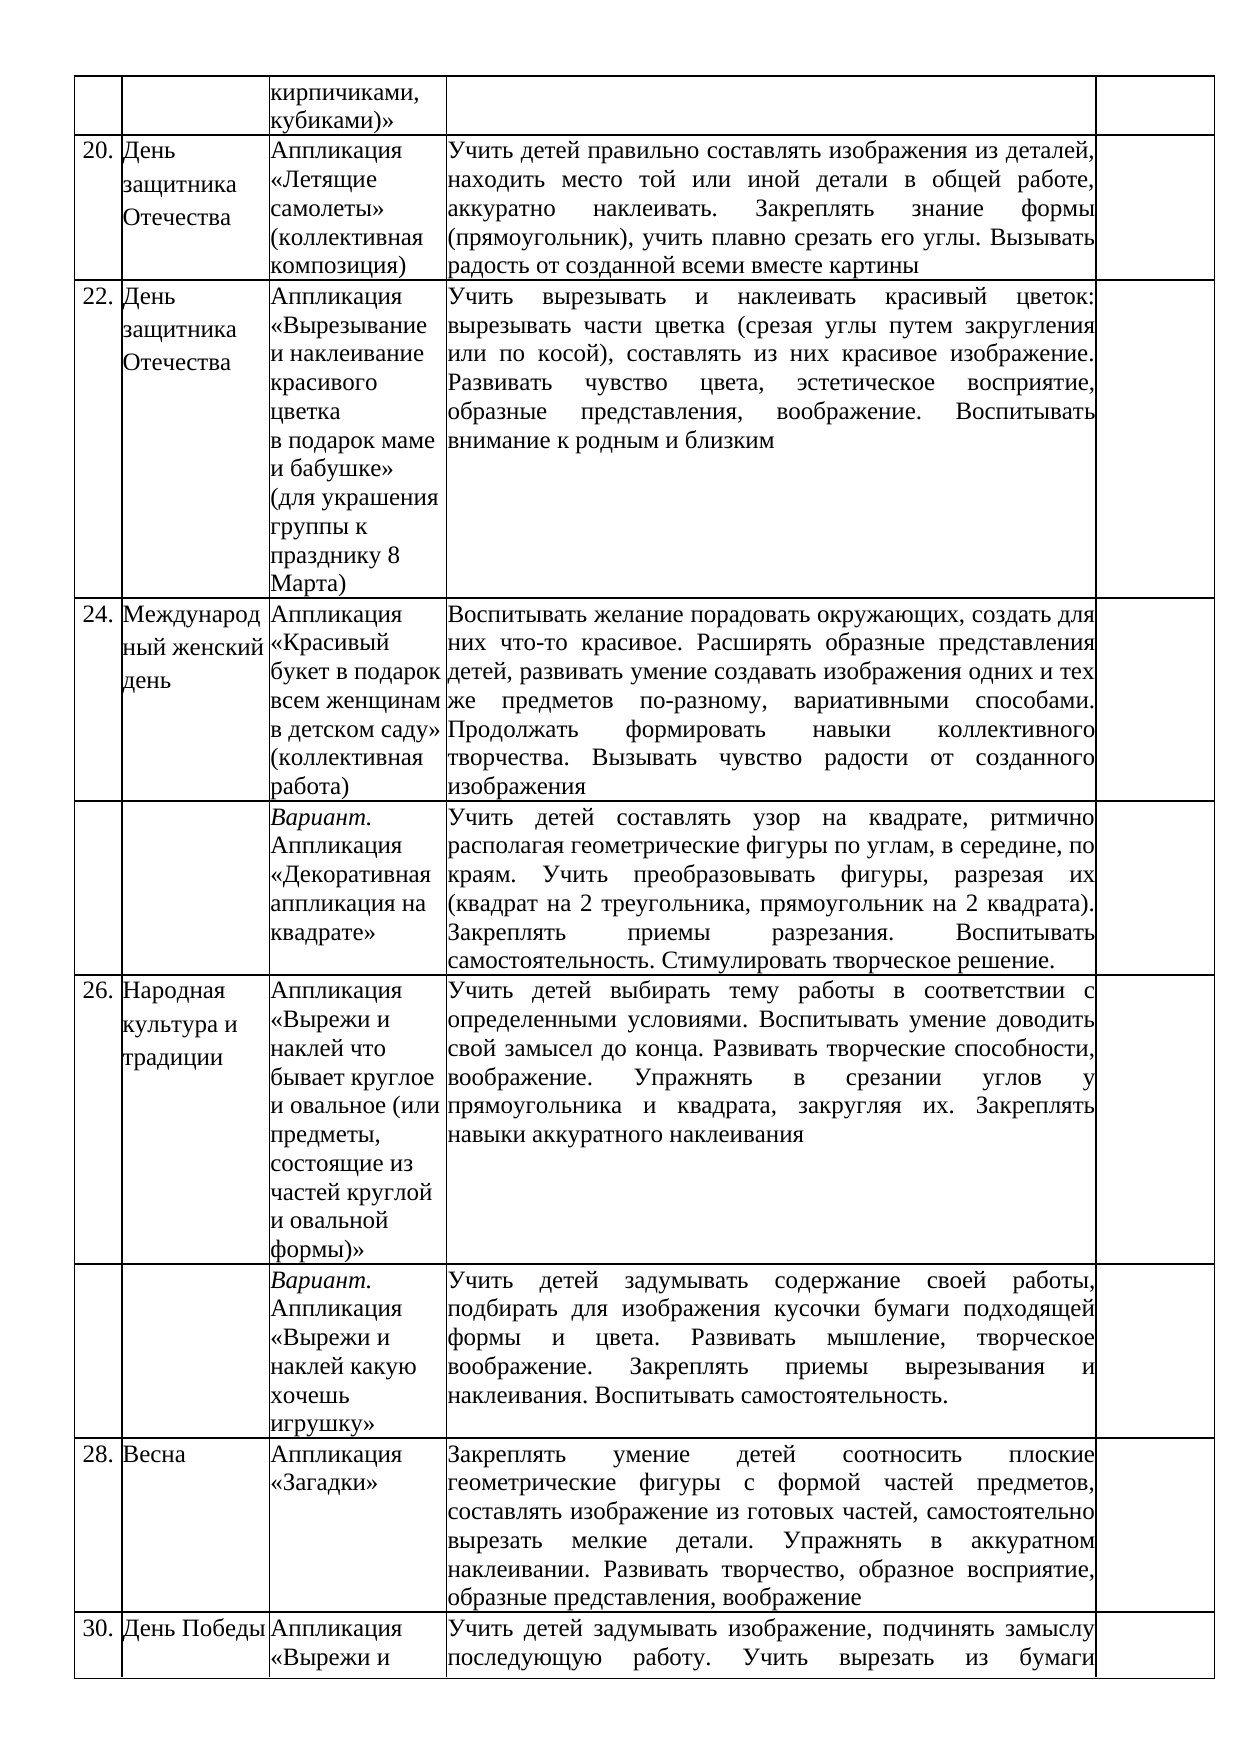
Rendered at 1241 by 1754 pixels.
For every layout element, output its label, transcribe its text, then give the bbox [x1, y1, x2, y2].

table_cell Учить вырезывать и наклеивать красивый цветок: вырезывать части цветка (срезая углы путем закругления или по косой), составлять из них красивое изображение. Развивать чувство цвета, эстетическое восприятие, образные представления, воображение. Воспитывать внимание к родным и близким [447, 281, 1095, 597]
table_cell [123, 802, 269, 974]
table_cell [75, 802, 121, 974]
table_cell Народная культура и традиции [123, 976, 269, 1263]
table_cell 20. [75, 136, 121, 279]
table_cell Вариант. Аппликация «Декоративная аппликация на квадрате» [270, 802, 446, 974]
table_cell Аппликация «Загадки» [270, 1439, 446, 1611]
table_cell Аппликация «Летящие самолеты» (коллективная композиция) [270, 136, 446, 279]
table_cell 22. [75, 281, 121, 597]
table_cell [1097, 136, 1214, 279]
table_cell День защитника Отечества [123, 281, 269, 597]
table_cell Закреплять умение детей соотносить плоские геометрические фигуры с формой частей предметов, составлять изображение из готовых частей, самостоятельно вырезать мелкие детали. Упражнять в аккуратном наклеивании. Развивать творчество, образное восприятие, образные представления, воображение [447, 1439, 1095, 1611]
table_cell Весна [123, 1439, 269, 1611]
table_cell 28. [75, 1439, 121, 1611]
table_cell [1097, 1265, 1214, 1437]
table_cell [1097, 1439, 1214, 1611]
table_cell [447, 77, 1095, 134]
table_cell [1097, 599, 1214, 800]
table_cell Учить детей выбирать тему работы в соответствии с определенными условиями. Воспитывать умение доводить свой замысел до конца. Развивать творческие способности, воображение. Упражнять в срезании углов у прямоугольника и квадрата, закругляя их. Закреплять навыки аккуратного наклеивания [447, 976, 1095, 1263]
table_cell Международный женский день [123, 599, 269, 800]
table_cell Аппликация «Красивый букет в подарок всем женщинам в детском саду» (коллективная работа) [270, 599, 446, 800]
table_cell 24. [75, 599, 121, 800]
table_cell [123, 77, 269, 134]
table_cell Аппликация «Вырезывание и наклеивание красивого цветка в подарок маме и бабушке» (для украшения группы к празднику 8 Марта) [270, 281, 446, 597]
table_cell [1097, 281, 1214, 597]
table_cell День защитника Отечества [123, 136, 269, 279]
table_cell Учить детей задумывать содержание своей работы, подбирать для изображения кусочки бумаги подходящей формы и цвета. Развивать мышление, творческое воображение. Закреплять приемы вырезывания и наклеивания. Воспитывать самостоятельность. [447, 1265, 1095, 1437]
table_cell Учить детей составлять узор на квадрате, ритмично располагая геометрические фигуры по углам, в середине, по краям. Учить преобразовывать фигуры, разрезая их (квадрат на 2 треугольника, прямоугольник на 2 квадрата). Закреплять приемы разрезания. Воспитывать самостоятельность. Стимулировать творческое решение. [447, 802, 1095, 974]
table_cell [1097, 802, 1214, 974]
table_cell [1097, 976, 1214, 1263]
table_cell [75, 77, 121, 134]
table_cell [75, 1265, 121, 1437]
table_cell День Победы [123, 1613, 269, 1677]
table_cell [1097, 1613, 1214, 1677]
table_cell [270, 1613, 446, 1677]
table_cell Аппликация «Вырежи и наклей что бывает круглое и овальное (или предметы, состоящие из частей круглой и овальной формы)» [270, 976, 446, 1263]
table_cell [270, 77, 446, 134]
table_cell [447, 1613, 1095, 1677]
table_cell Учить детей правильно составлять изображения из деталей, находить место той или иной детали в общей работе, аккуратно наклеивать. Закреплять знание формы (прямоугольник), учить плавно срезать его углы. Вызывать радость от созданной всеми вместе картины [447, 136, 1095, 279]
table_cell 26. [75, 976, 121, 1263]
table_cell [123, 1265, 269, 1437]
table_cell 30. [75, 1613, 121, 1677]
table_cell Воспитывать желание порадовать окружающих, создать для них что-то красивое. Расширять образные представления детей, развивать умение создавать изображения одних и тех же предметов по-разному, вариативными способами. Продолжать формировать навыки коллективного творчества. Вызывать чувство радости от созданного изображения [447, 599, 1095, 800]
table_cell Вариант. Аппликация «Вырежи и наклей какую хочешь игрушку» [270, 1265, 446, 1437]
table_cell [1097, 77, 1214, 134]
